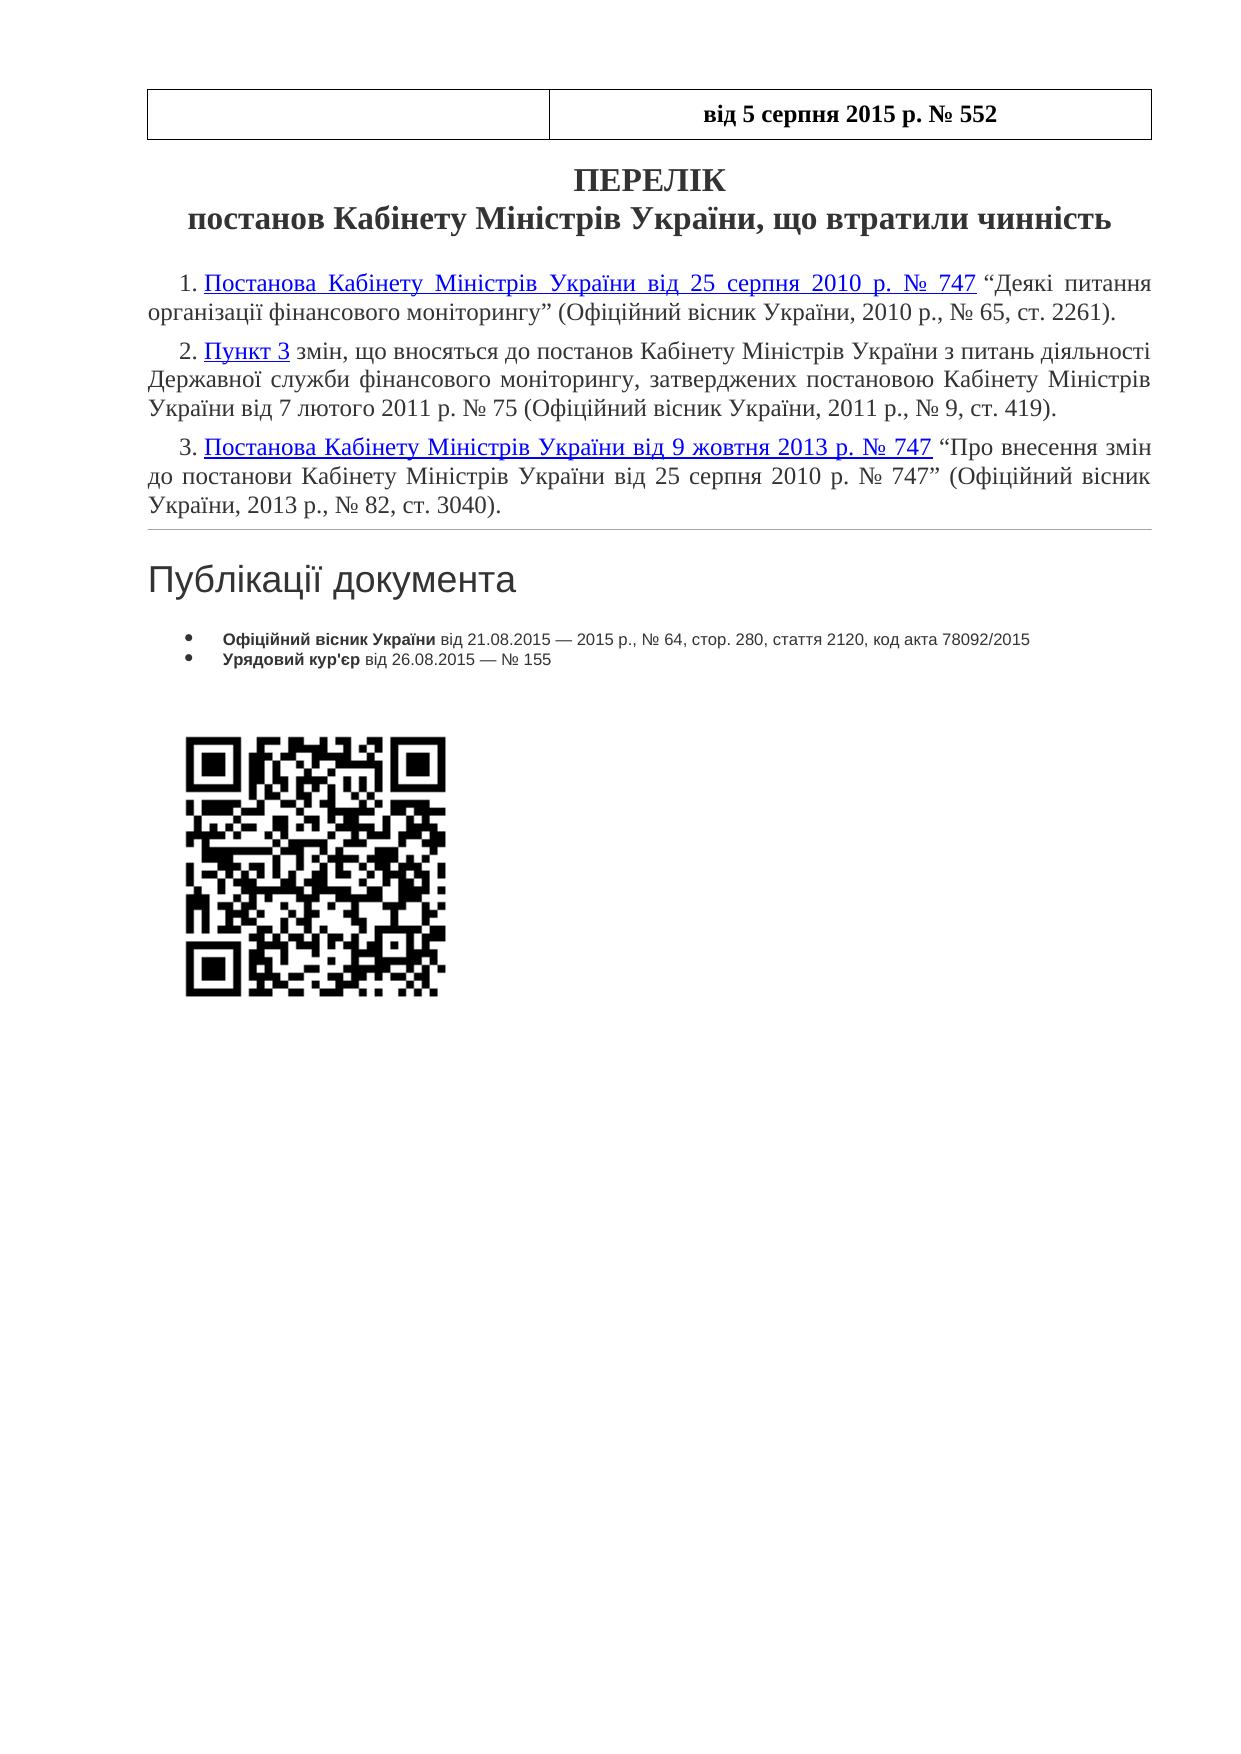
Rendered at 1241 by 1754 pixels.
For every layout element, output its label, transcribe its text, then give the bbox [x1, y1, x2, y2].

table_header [550, 90, 1151, 139]
list Урядовий кур'єр від 26.08.2015 — № 155 [185, 649, 1152, 670]
table_header [148, 90, 549, 139]
list Офіційний вісник України від 21.08.2015 — 2015 р., № 64, стор. 280, стаття 2120, код акта 78092/2015 [185, 629, 1152, 649]
text 2. Пункт 3 змін, що вносяться до постанов Кабінету Міністрів України з питань діяльності Державної служби фінансового моніторингу, затверджених постановою Кабінету Міністрів України від 7 лютого 2011 р. № 75 (Офіційний вісник України, 2011 р., № 9, ст. 419). [148, 336, 1152, 422]
text ПЕРЕЛІК постанов Кабінету Міністрів України, що втратили чинність [179, 160, 1120, 237]
text Публікації документа [148, 557, 1152, 600]
text 3. Постанова Кабінету Міністрів України від 9 жовтня 2013 р. № 747 “Про внесення змін до постанови Кабінету Міністрів України від 25 серпня 2010 р. № 747” (Офіційний вісник України, 2013 р., № 82, ст. 3040). [148, 432, 1152, 519]
picture [147, 698, 484, 1036]
text 1. Постанова Кабінету Міністрів України від 25 серпня 2010 р. № 747 “Деякі питання організації фінансового моніторингу” (Офіційний вісник України, 2010 р., № 65, ст. 2261). [148, 268, 1152, 325]
